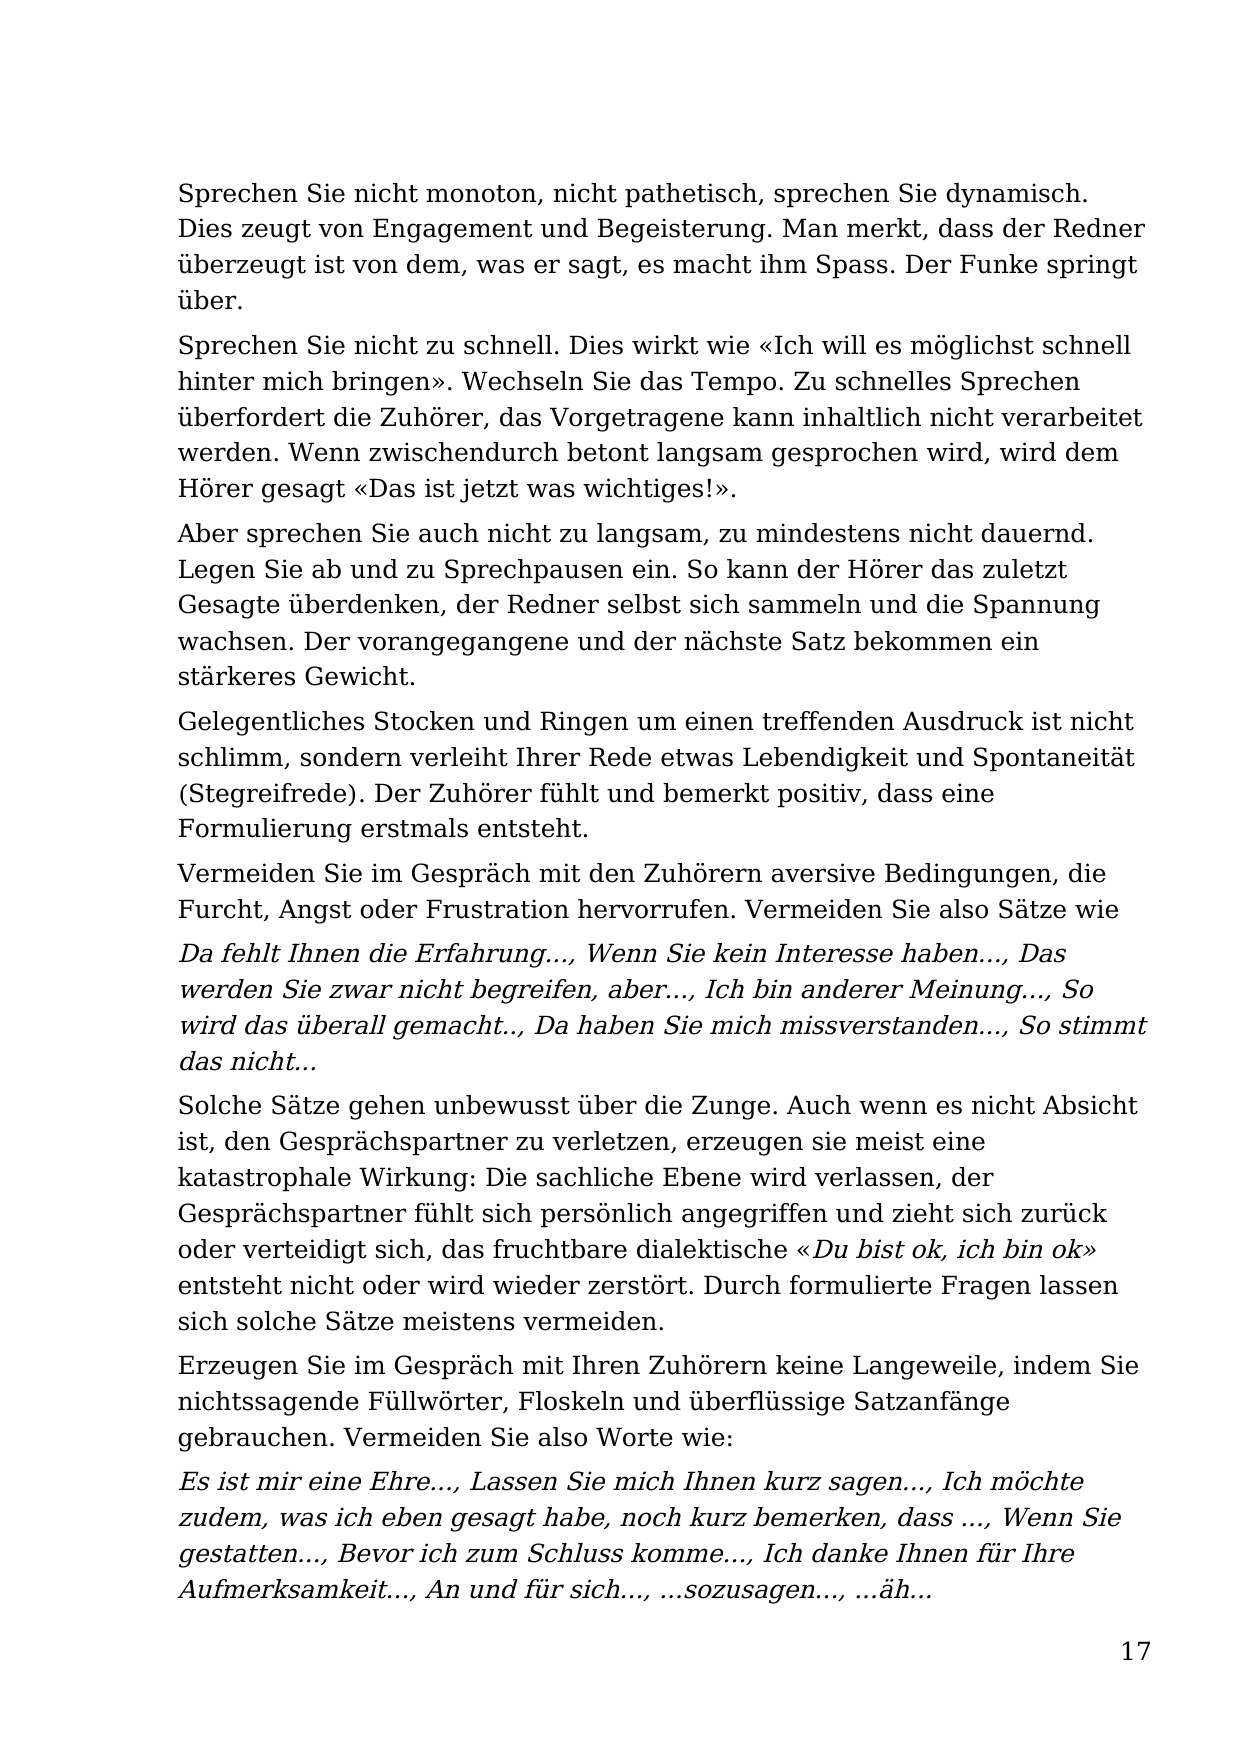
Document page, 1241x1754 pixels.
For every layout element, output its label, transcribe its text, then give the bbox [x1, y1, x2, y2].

text Aber sprechen Sie auch nicht zu langsam, zu mindestens nicht dauernd. Legen Sie ab und zu Sprechpausen ein. So kann der Hörer das zuletzt Gesagte überdenken, der Redner selbst sich sammeln und die Spannung wachsen. Der vorangegangene und der nächste Satz bekommen ein stärkeres Gewicht. [177, 517, 1152, 691]
text Gelegentliches Stocken und Ringen um einen treffenden Ausdruck ist nicht schlimm, sondern verleiht Ihrer Rede etwas Lebendigkeit und Spontaneität (Stegreifrede). Der Zuhörer fühlt und bemerkt positiv, dass eine Formulierung erstmals entsteht. [177, 705, 1152, 843]
text Es ist mir eine Ehre..., Lassen Sie mich Ihnen kurz sagen..., Ich möchte zudem, was ich eben gesagt habe, noch kurz bemerken, dass ..., Wenn Sie gestatten..., Bevor ich zum Schluss komme..., Ich danke Ihnen für Ihre Aufmerksamkeit..., An und für sich..., ...sozusagen..., ...äh... [177, 1466, 1152, 1603]
text Vermeiden Sie im Gespräch mit den Zuhörern aversive Bedingungen, die Furcht, Angst oder Frustration hervorrufen. Vermeiden Sie also Sätze wie [177, 857, 1152, 923]
text Da fehlt Ihnen die Erfahrung..., Wenn Sie kein Interesse haben..., Das werden Sie zwar nicht begreifen, aber..., Ich bin anderer Meinung..., So wird das überall gemacht.., Da haben Sie mich missverstanden..., So stimmt das nicht... [177, 938, 1152, 1075]
text Solche Sätze gehen unbewusst über die Zunge. Auch wenn es nicht Absicht ist, den Gesprächspartner zu verletzen, erzeugen sie meist eine katastrophale Wirkung: Die sachliche Ebene wird verlassen, der Gesprächspartner fühlt sich persönlich angegriffen und zieht sich zurück oder verteidigt sich, das fruchtbare dialektische «Du bist ok, ich bin ok» entsteht nicht oder wird wieder zerstört. Durch formulierte Fragen lassen sich solche Sätze meistens vermeiden. [177, 1090, 1152, 1335]
text Erzeugen Sie im Gespräch mit Ihren Zuhörern keine Langeweile, indem Sie nichtssagende Füllwörter, Floskeln und überflüssige Satzanfänge gebrauchen. Vermeiden Sie also Worte wie: [177, 1349, 1152, 1451]
text Sprechen Sie nicht zu schnell. Dies wirkt wie «Ich will es möglichst schnell hinter mich bringen». Wechseln Sie das Tempo. Zu schnelles Sprechen überfordert die Zuhörer, das Vorgetragene kann inhaltlich nicht verarbeitet werden. Wenn zwischendurch betont langsam gesprochen wird, wird dem Hörer gesagt «Das ist jetzt was wichtiges!». [177, 329, 1152, 503]
text Sprechen Sie nicht monoton, nicht pathetisch, sprechen Sie dynamisch. Dies zeugt von Engagement und Begeisterung. Man merkt, dass der Redner überzeugt ist von dem, was er sagt, es macht ihm Spass. Der Funke springt über. [177, 177, 1152, 315]
